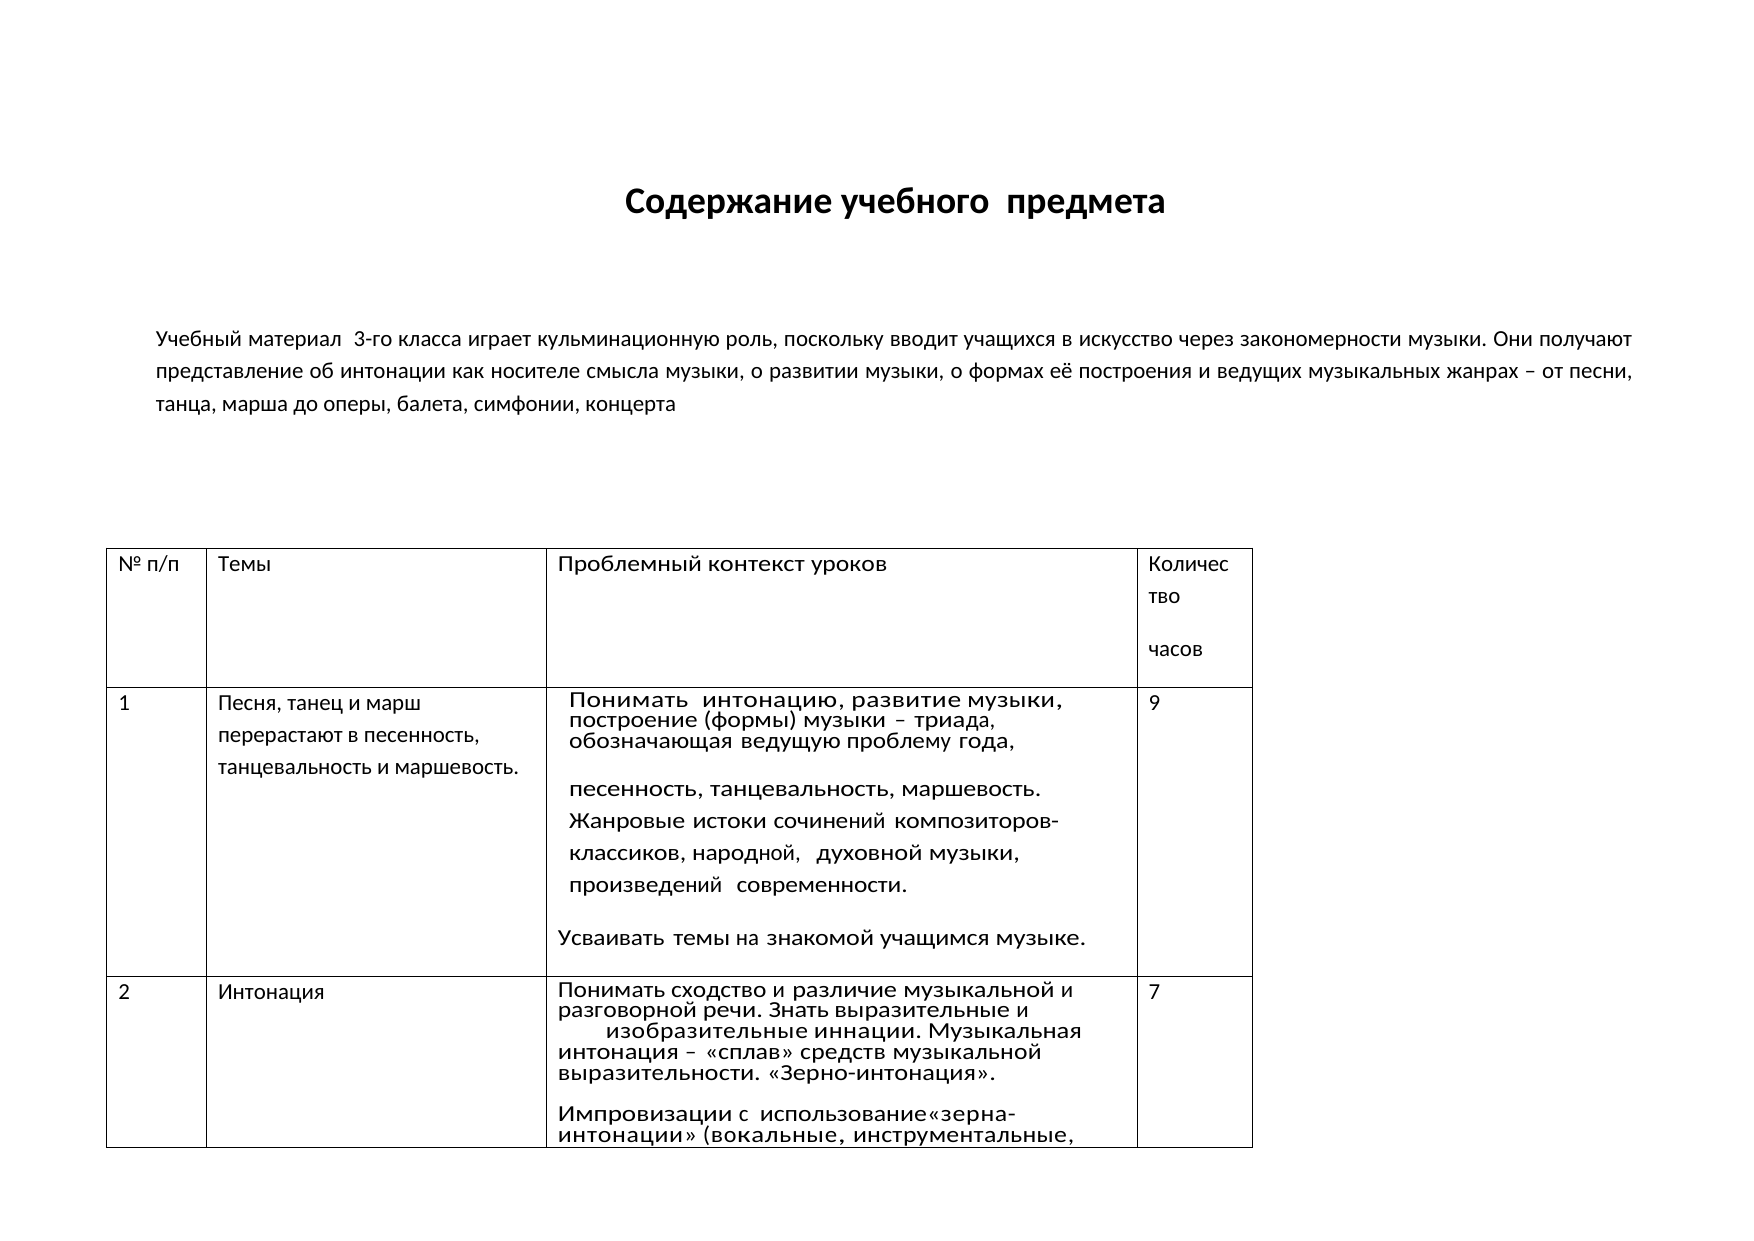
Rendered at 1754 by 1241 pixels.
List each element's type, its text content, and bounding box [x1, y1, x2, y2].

table_cell Понимать интонацию, развитие музыки, построение (формы) музыки – триада, обозначающая ведущую проблему года, песенность, танцевальность, маршевость. Жанровые истоки сочинений композиторов-классиков, народной, духовной музыки, произведений современности. Усваивать темы на знакомой учащимся музыке. [547, 688, 1137, 976]
table_cell 9 [1138, 688, 1252, 976]
table_cell 2 [107, 977, 206, 1147]
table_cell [547, 977, 1137, 1147]
table_header Проблемный контекст уроков [547, 549, 1137, 687]
table_header Количество часов [1138, 549, 1252, 687]
table_cell Интонация [207, 977, 546, 1147]
table_cell 7 [1138, 977, 1252, 1147]
text Учебный материал 3-го класса играет кульминационную роль, поскольку вводит учащихся в искусство через закономерности музыки. Они получают представление об интонации как носителе смысла музыки, о развитии музыки, о формах её построения и ведущих музыкальных жанрах – от песни, танца, марша до оперы, балета, симфонии, концерта [156, 324, 1636, 417]
table_cell 1 [107, 688, 206, 976]
table_header № п/п [107, 549, 206, 687]
table_cell Песня, танец и марш перерастают в песенность, танцевальность и маршевость. [207, 688, 546, 976]
table_header Темы [207, 549, 546, 687]
text Содержание учебного предмета [156, 177, 1636, 223]
